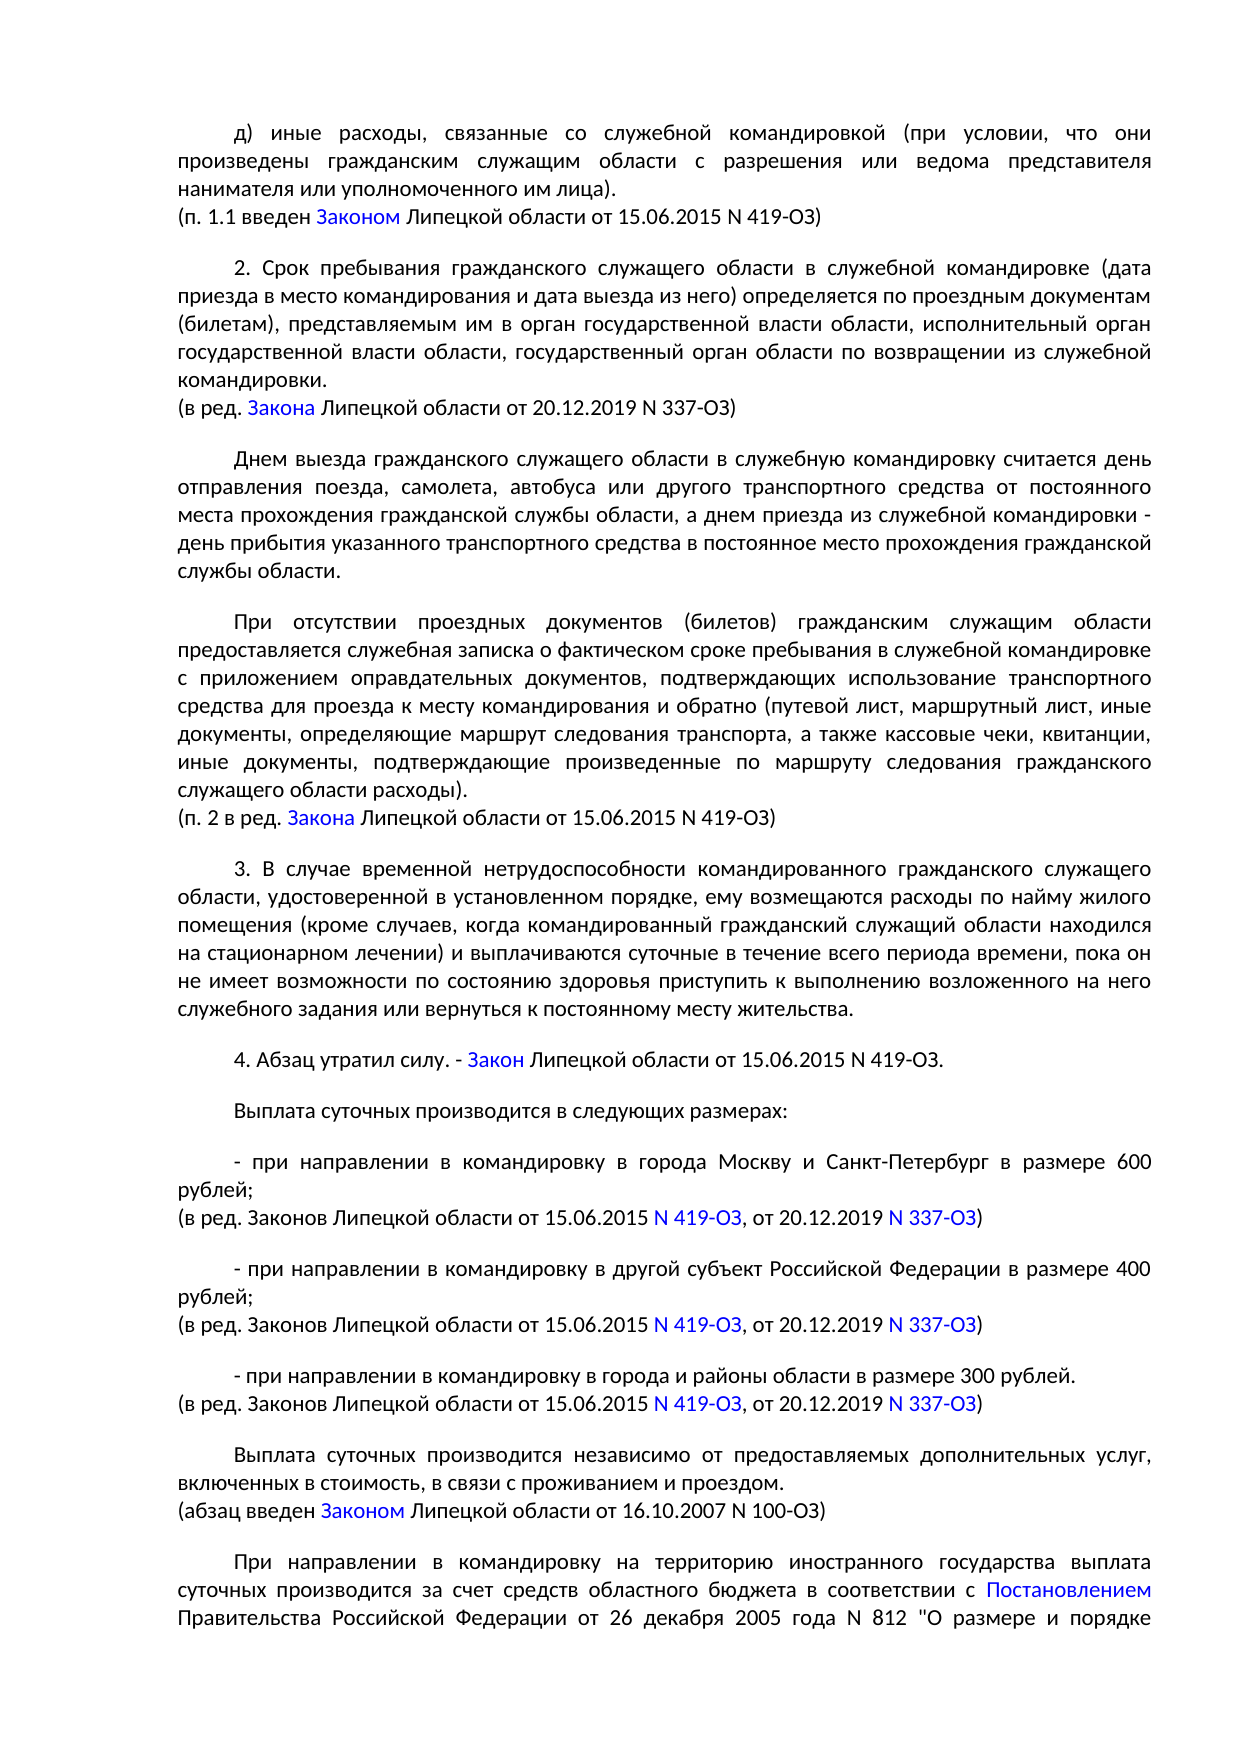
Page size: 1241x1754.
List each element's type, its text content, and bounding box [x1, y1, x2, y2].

text Выплата суточных производится в следующих размерах: [177, 1096, 1152, 1124]
text (абзац введен Законом Липецкой области от 16.10.2007 N 100-ОЗ) [177, 1496, 1152, 1524]
text Днем выезда гражданского служащего области в служебную командировку считается день отправления поезда, самолета, автобуса или другого транспортного средства от постоянного места прохождения гражданской службы области, а днем приезда из служебной командировки - день прибытия указанного транспортного средства в постоянное место прохождения гражданской службы области. [177, 444, 1152, 584]
text - при направлении в командировку в другой субъект Российской Федерации в размере 400 рублей; [177, 1254, 1152, 1310]
text 2. Срок пребывания гражданского служащего области в служебной командировке (дата приезда в место командирования и дата выезда из него) определяется по проездным документам (билетам), представляемым им в орган государственной власти области, исполнительный орган государственной власти области, государственный орган области по возвращении из служебной командировки. [177, 253, 1152, 393]
text д) иные расходы, связанные со служебной командировкой (при условии, что они произведены гражданским служащим области с разрешения или ведома представителя нанимателя или уполномоченного им лица). [177, 118, 1152, 202]
text (п. 2 в ред. Закона Липецкой области от 15.06.2015 N 419-ОЗ) [177, 803, 1152, 831]
text (в ред. Законов Липецкой области от 15.06.2015 N 419-ОЗ, от 20.12.2019 N 337-ОЗ) [177, 1310, 1152, 1338]
text 4. Абзац утратил силу. - Закон Липецкой области от 15.06.2015 N 419-ОЗ. [177, 1045, 1152, 1073]
text Выплата суточных производится независимо от предоставляемых дополнительных услуг, включенных в стоимость, в связи с проживанием и проездом. [177, 1440, 1152, 1496]
text - при направлении в командировку в города Москву и Санкт-Петербург в размере 600 рублей; [177, 1147, 1152, 1203]
text (в ред. Законов Липецкой области от 15.06.2015 N 419-ОЗ, от 20.12.2019 N 337-ОЗ) [177, 1203, 1152, 1231]
text - при направлении в командировку в города и районы области в размере 300 рублей. [177, 1361, 1152, 1389]
text (в ред. Закона Липецкой области от 20.12.2019 N 337-ОЗ) [177, 393, 1152, 421]
text 3. В случае временной нетрудоспособности командированного гражданского служащего области, удостоверенной в установленном порядке, ему возмещаются расходы по найму жилого помещения (кроме случаев, когда командированный гражданский служащий области находился на стационарном лечении) и выплачиваются суточные в течение всего периода времени, пока он не имеет возможности по состоянию здоровья приступить к выполнению возложенного на него служебного задания или вернуться к постоянному месту жительства. [177, 854, 1152, 1022]
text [177, 1547, 1152, 1631]
text При отсутствии проездных документов (билетов) гражданским служащим области предоставляется служебная записка о фактическом сроке пребывания в служебной командировке с приложением оправдательных документов, подтверждающих использование транспортного средства для проезда к месту командирования и обратно (путевой лист, маршрутный лист, иные документы, определяющие маршрут следования транспорта, а также кассовые чеки, квитанции, иные документы, подтверждающие произведенные по маршруту следования гражданского служащего области расходы). [177, 607, 1152, 803]
text (п. 1.1 введен Законом Липецкой области от 15.06.2015 N 419-ОЗ) [177, 202, 1152, 230]
text (в ред. Законов Липецкой области от 15.06.2015 N 419-ОЗ, от 20.12.2019 N 337-ОЗ) [177, 1389, 1152, 1417]
